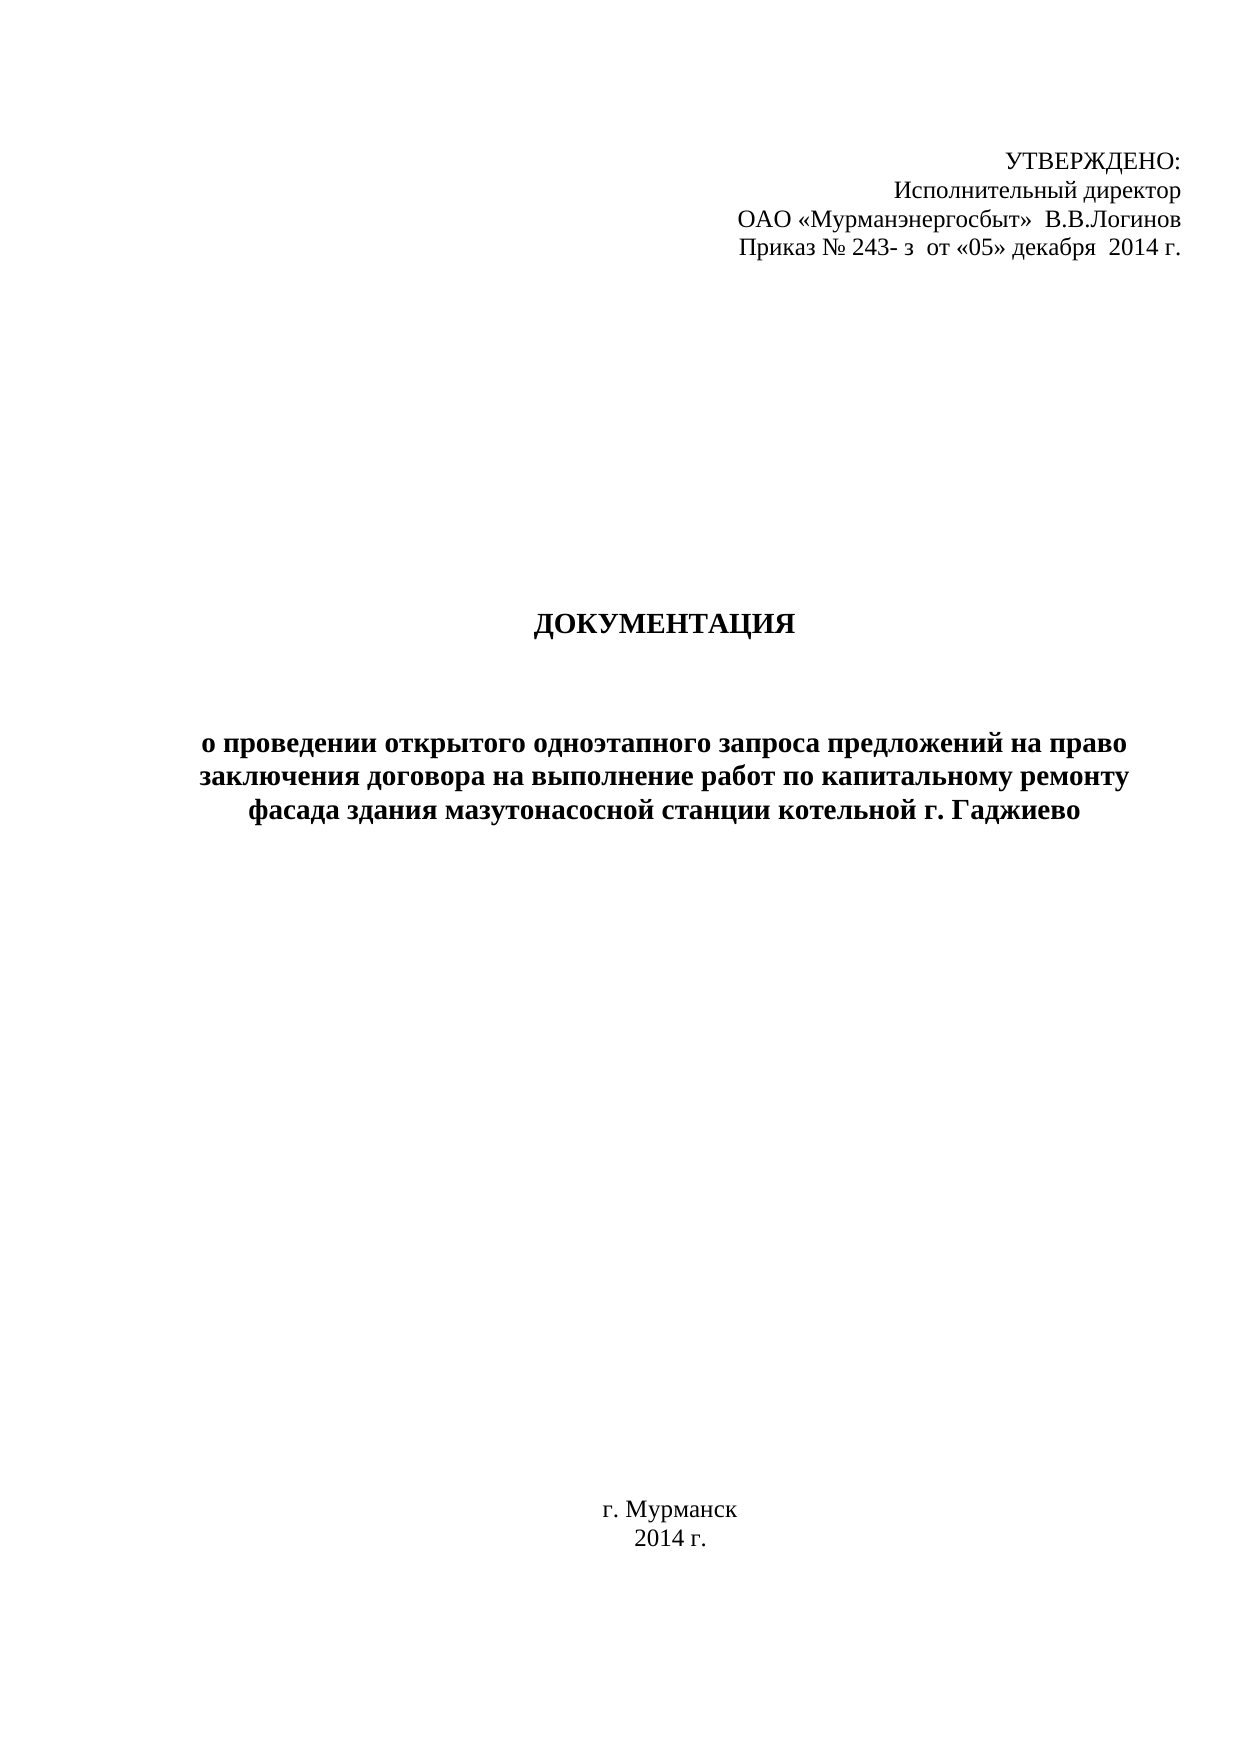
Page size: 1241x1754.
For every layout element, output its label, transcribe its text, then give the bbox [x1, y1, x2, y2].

text УТВЕРЖДЕНО: [59, 146, 1181, 175]
text о проведении открытого одноэтапного запроса предложений на право заключения договора на выполнение работ по капитальному ремонту [148, 725, 1181, 792]
text ДОКУМЕНТАЦИЯ [148, 606, 1181, 640]
text Приказ № 243- з от «05» декабря 2014 г. [148, 232, 1181, 261]
text 2014 г. [489, 1523, 852, 1552]
text ОАО «Мурманэнергосбыт» В.В.Логинов [148, 204, 1181, 232]
text фасада здания мазутонасосной станции котельной г. Гаджиево [148, 792, 1181, 826]
text Исполнительный директор [148, 175, 1181, 204]
text г. Мурманск [489, 1494, 852, 1523]
